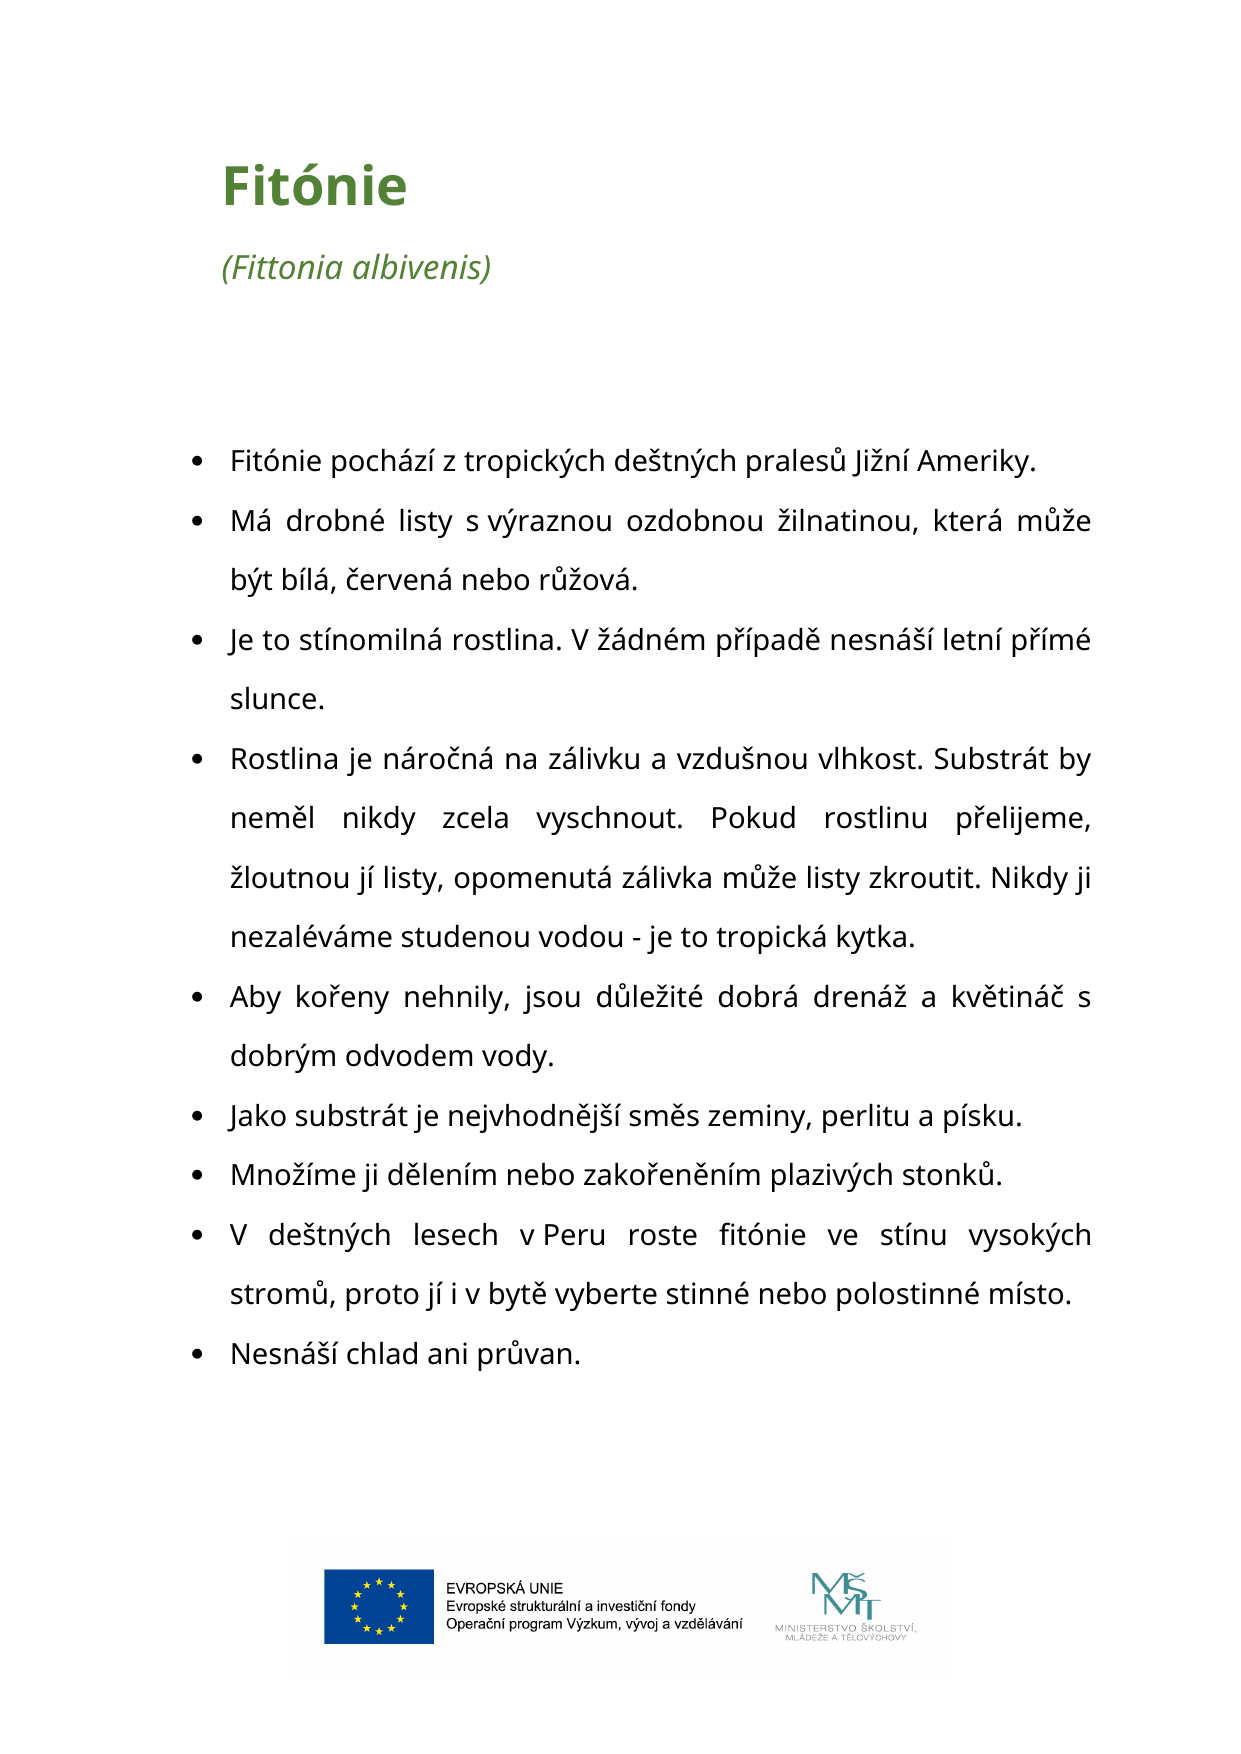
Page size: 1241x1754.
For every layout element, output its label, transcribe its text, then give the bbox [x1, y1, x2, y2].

list Aby kořeny nehnily, jsou důležité dobrá drenáž a květináč s dobrým odvodem vody. [192, 976, 1093, 1075]
list Nesnáší chlad ani průvan. [192, 1333, 1093, 1373]
picture [287, 1532, 953, 1681]
list Množíme ji dělením nebo zakořeněním plazivých stonků. [192, 1154, 1093, 1194]
list Jako substrát je nejvhodnější směs zeminy, perlitu a písku. [192, 1095, 1093, 1135]
text (Fittonia albivenis) [221, 244, 1093, 289]
list Je to stínomilná rostlina. V žádném případě nesnáší letní přímé slunce. [192, 619, 1093, 718]
list Má drobné listy s výraznou ozdobnou žilnatinou, která může být bílá, červená nebo růžová. [192, 500, 1093, 599]
list Rostlina je náročná na zálivku a vzdušnou vlhkost. Substrát by neměl nikdy zcela vyschnout. Pokud rostlinu přelijeme, žloutnou jí listy, opomenutá zálivka může listy zkroutit. Nikdy ji nezaléváme studenou vodou - je to tropická kytka. [192, 738, 1093, 956]
text Fitónie [221, 148, 1093, 221]
list V deštných lesech v Peru roste fitónie ve stínu vysokých stromů, proto jí i v bytě vyberte stinné nebo polostinné místo. [192, 1214, 1093, 1313]
list Fitónie pochází z tropických deštných pralesů Jižní Ameriky. [192, 441, 1093, 480]
